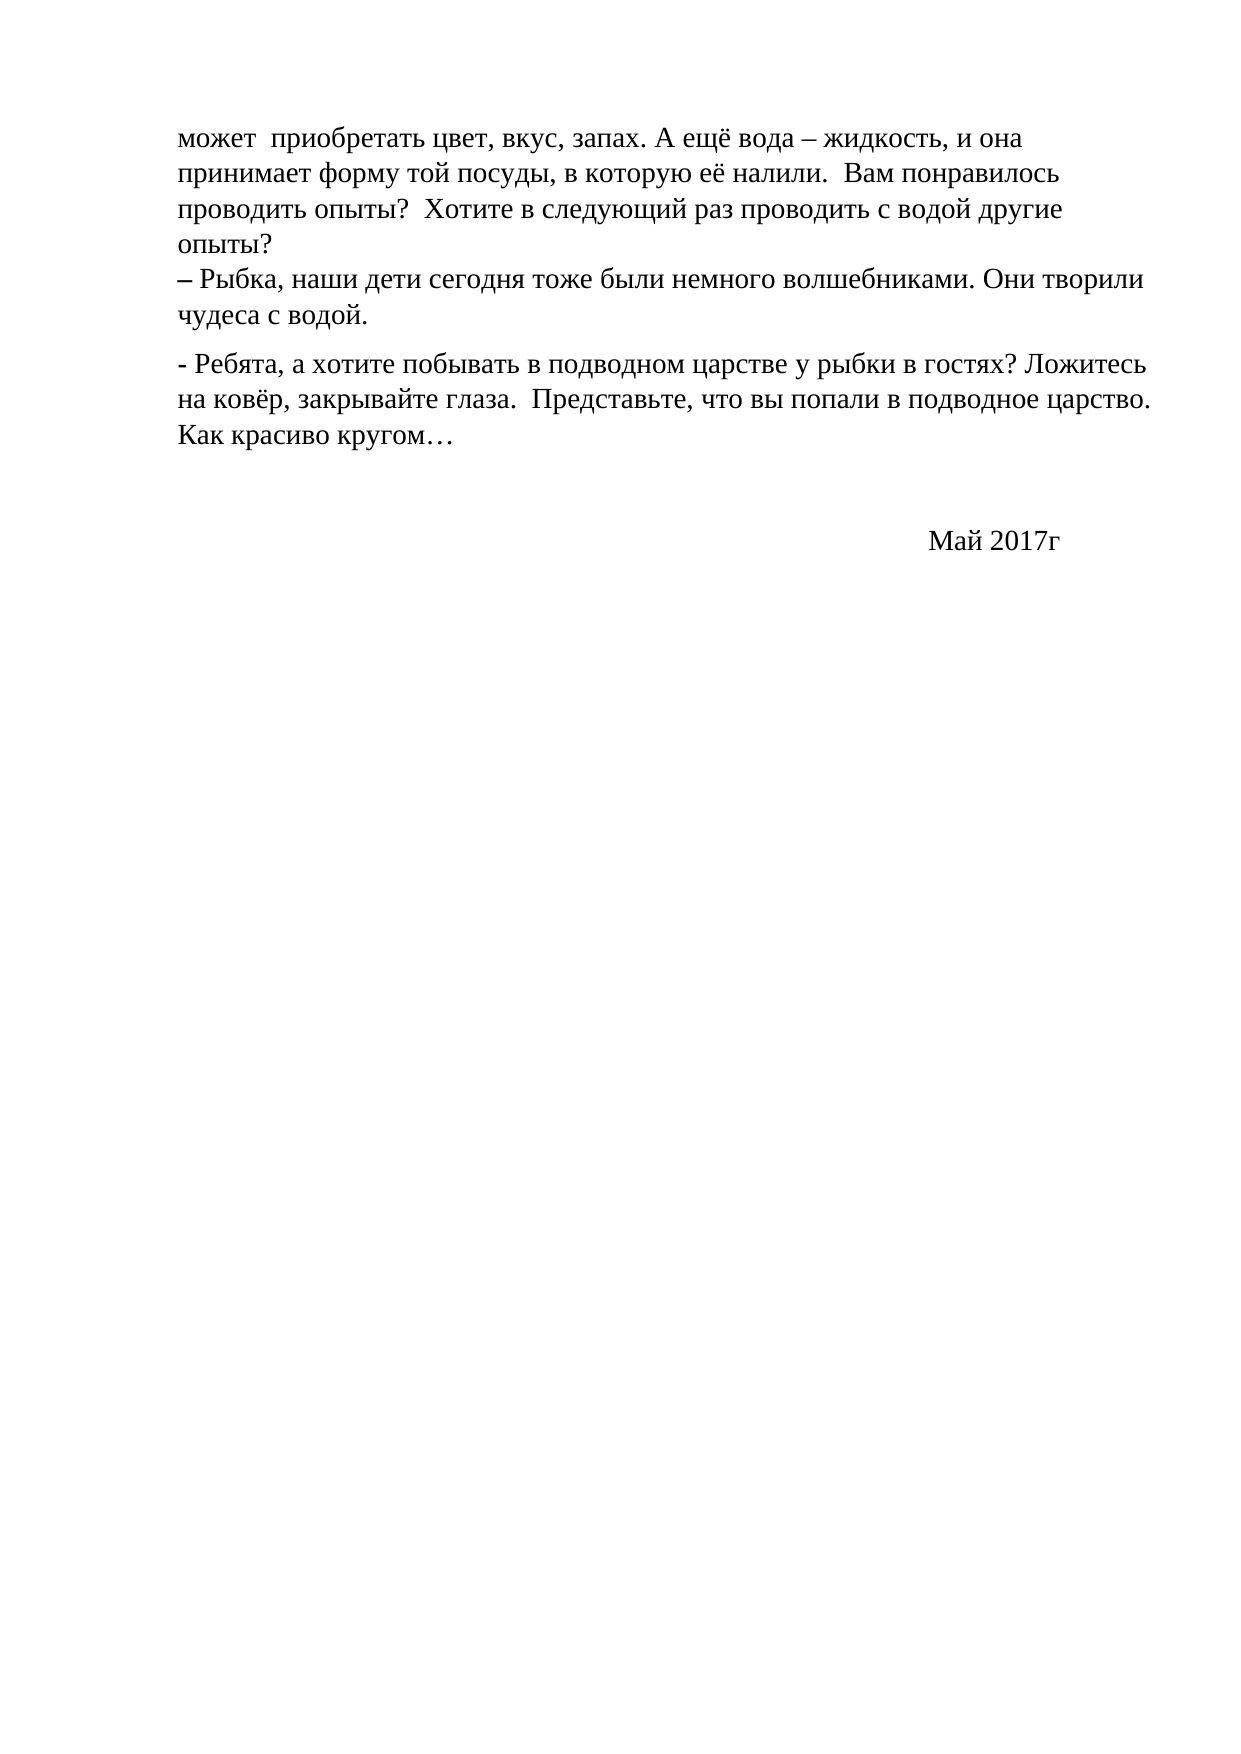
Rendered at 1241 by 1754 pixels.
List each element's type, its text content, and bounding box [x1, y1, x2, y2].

text Май 2017г [177, 523, 1152, 557]
text - Ребята, а хотите побывать в подводном царстве у рыбки в гостях? Ложитесь на ковёр, закрывайте глаза. Представьте, что вы попали в подводное царство. Как красиво кругом… [177, 344, 1152, 450]
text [177, 118, 1152, 331]
